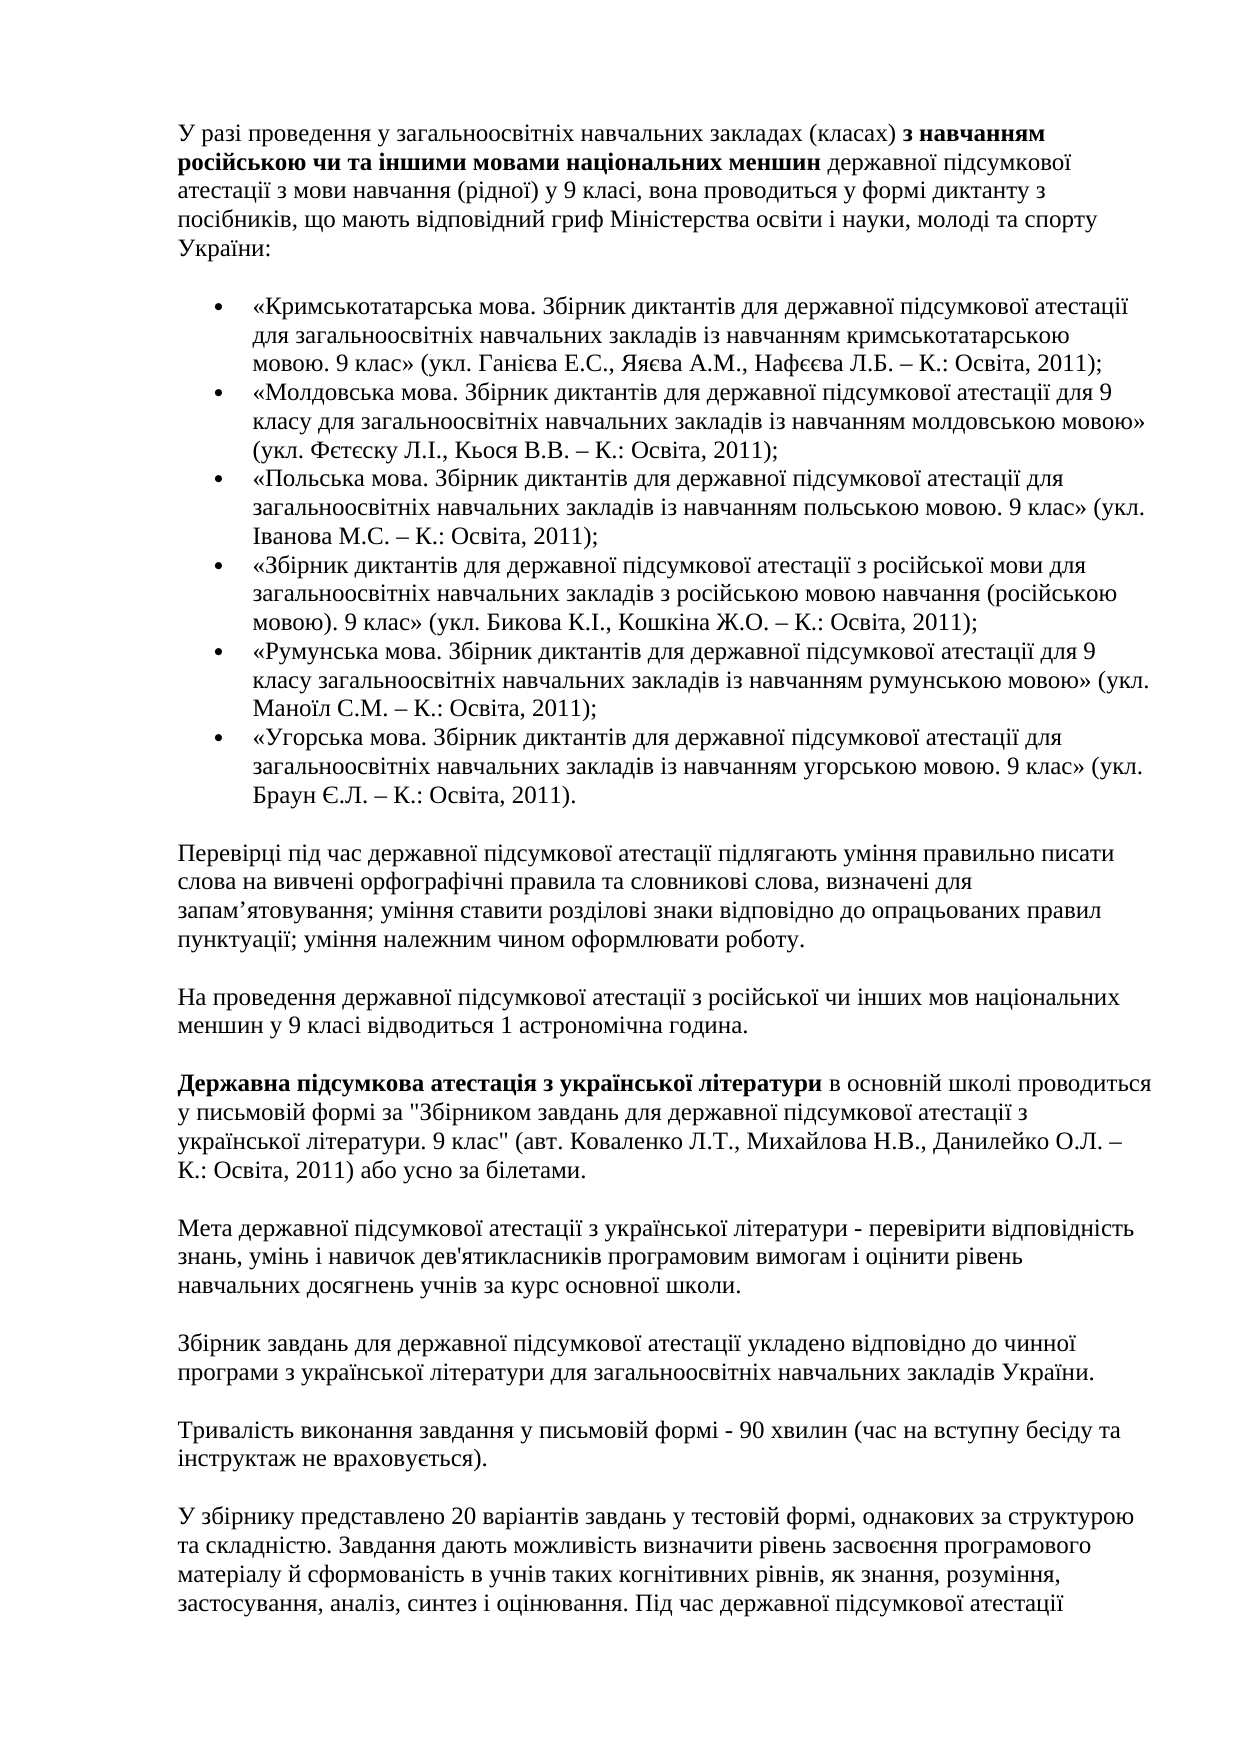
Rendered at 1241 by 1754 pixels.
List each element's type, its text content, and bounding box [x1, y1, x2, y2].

text Мета державної підсумкової атестації з української літератури - перевірити відповідність знань, умінь і навичок дев'ятикласників програмовим вимогам і оцінити рівень навчальних досягнень учнів за курс основної школи. [177, 1213, 1152, 1299]
text У разі проведення у загальноосвітніх навчальних закладах (класах) з навчанням російською чи та іншими мовами національних меншин державної підсумкової атестації з мови навчання (рідної) у 9 класі, вона проводиться у формі диктанту з посібників, що мають відповідний гриф Міністерства освіти і науки, молоді та спорту України: [177, 118, 1152, 262]
text На проведення державної підсумкової атестації з російської чи інших мов національних меншин у 9 класі відводиться 1 астрономічна година. [177, 982, 1152, 1039]
list «Молдовська мова. Збірник диктантів для державної підсумкової атестації для 9 класу для загальноосвітніх навчальних закладів із навчанням молдовською мовою» (укл. Фєтєску Л.І., Кьося В.В. – К.: Освіта, 2011); [215, 377, 1152, 463]
text Збірник завдань для державної підсумкової атестації укладено відповідно до чинної програми з української літератури для загальноосвітніх навчальних закладів України. [177, 1328, 1152, 1386]
text Перевірці під час державної підсумкової атестації підлягають уміння правильно писати слова на вивчені орфографічні правила та словникові слова, визначені для запам’ятовування; уміння ставити розділові знаки відповідно до опрацьованих правил пунктуації; уміння належним чином оформлювати роботу. [177, 838, 1152, 953]
text Державна підсумкова атестація з української літератури в основній школі проводиться у письмовій формі за "Збірником завдань для державної підсумкової атестації з української літератури. 9 клас" (авт. Коваленко Л.Т., Михайлова Н.В., Данилейко О.Л. – К.: Освіта, 2011) або усно за білетами. [177, 1068, 1152, 1183]
list «Румунська мова. Збірник диктантів для державної підсумкової атестації для 9 класу загальноосвітніх навчальних закладів із навчанням румунською мовою» (укл. Маноїл С.М. – К.: Освіта, 2011); [215, 636, 1152, 722]
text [177, 1501, 1152, 1616]
list «Збірник диктантів для державної підсумкової атестації з російської мови для загальноосвітніх навчальних закладів з російською мовою навчання (російською мовою). 9 клас» (укл. Бикова К.І., Кошкіна Ж.О. – К.: Освіта, 2011); [215, 550, 1152, 636]
text Тривалість виконання завдання у письмовій формі - 90 хвилин (час на вступну бесіду та інструктаж не враховується). [177, 1415, 1152, 1472]
list «Угорська мова. Збірник диктантів для державної підсумкової атестації для загальноосвітніх навчальних закладів із навчанням угорською мовою. 9 клас» (укл. Браун Є.Л. – К.: Освіта, 2011). [215, 722, 1152, 808]
list «Польська мова. Збірник диктантів для державної підсумкової атестації для загальноосвітніх навчальних закладів із навчанням польською мовою. 9 клас» (укл. Іванова М.С. – К.: Освіта, 2011); [215, 463, 1152, 550]
list «Кримськотатарська мова. Збірник диктантів для державної підсумкової атестації для загальноосвітніх навчальних закладів із навчанням кримськотатарською мовою. 9 клас» (укл. Ганієва Е.С., Яяєва А.М., Нафєєва Л.Б. – К.: Освіта, 2011); [215, 291, 1152, 377]
